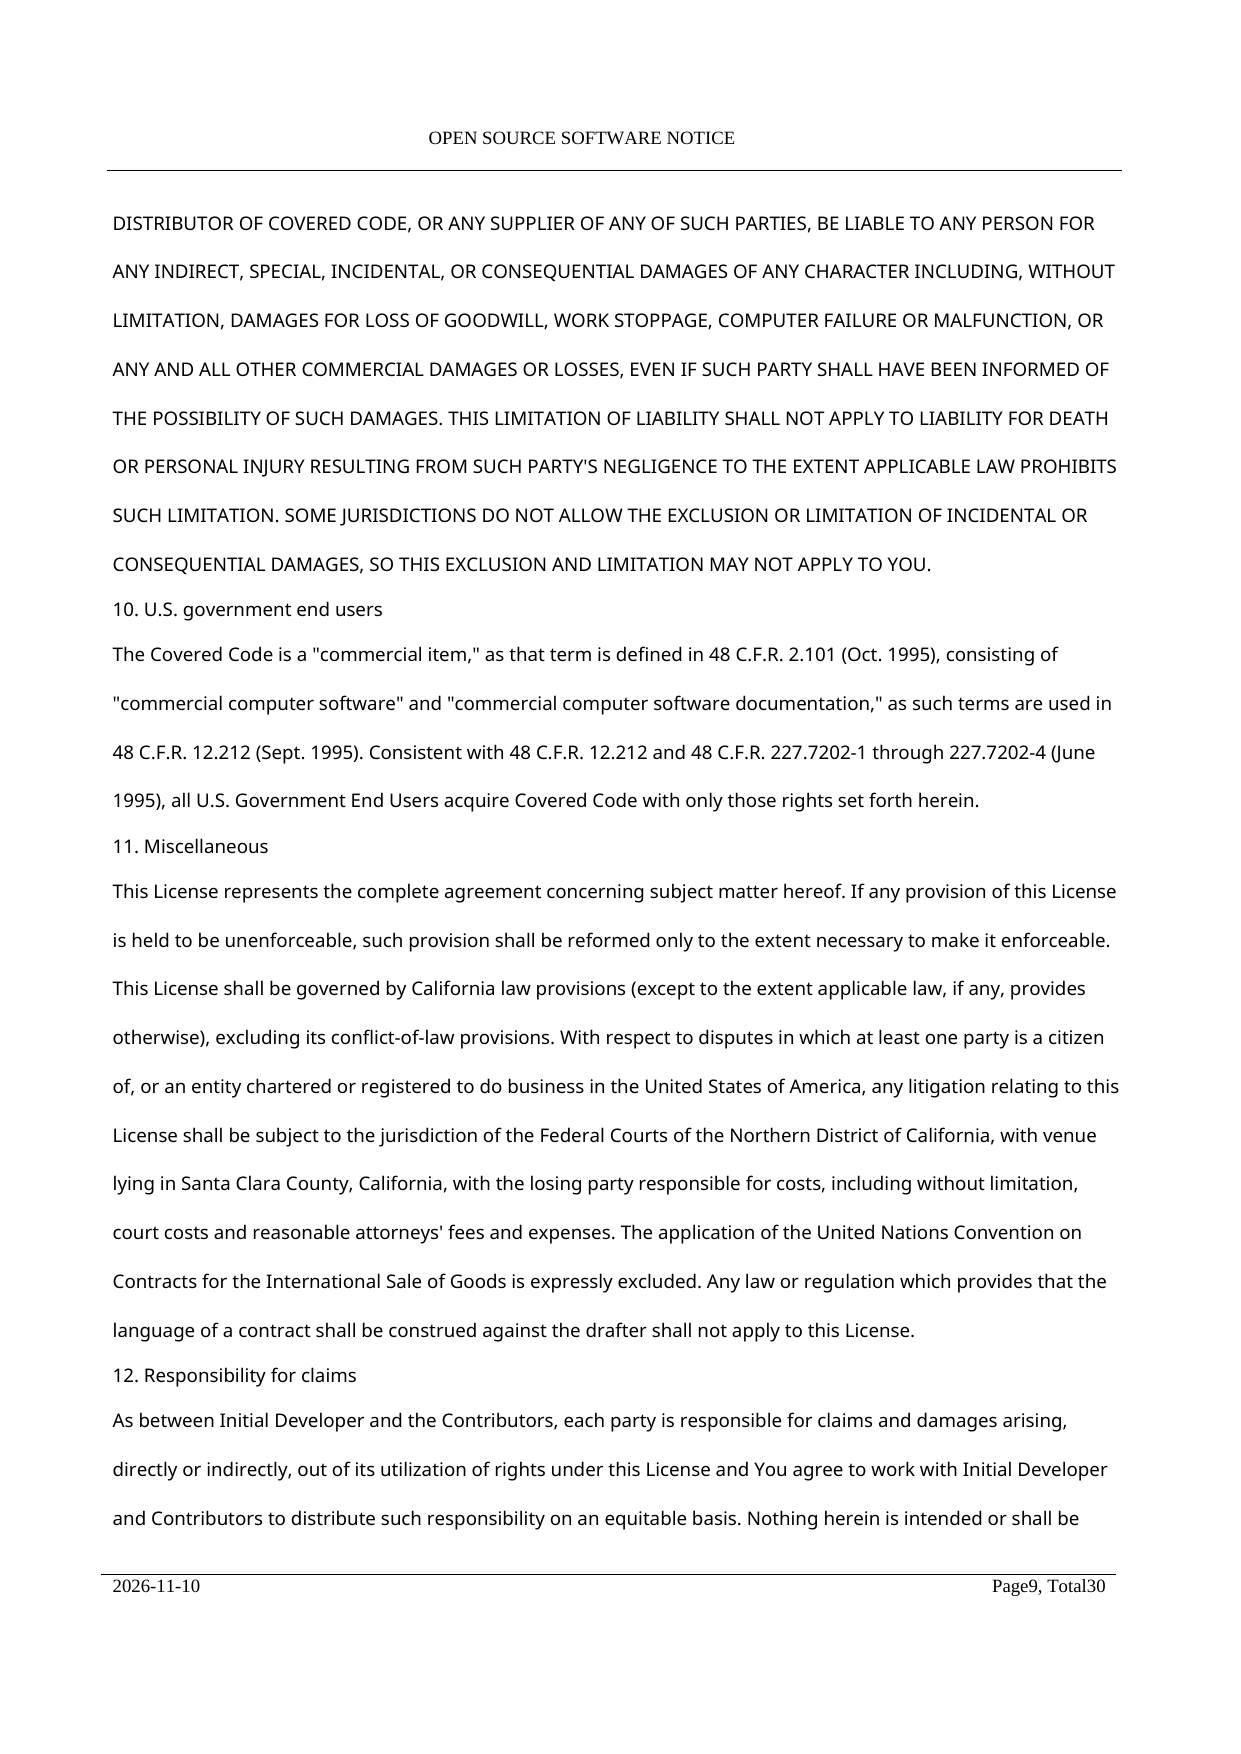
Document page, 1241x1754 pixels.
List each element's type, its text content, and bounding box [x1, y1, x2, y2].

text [112, 1404, 1128, 1534]
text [112, 206, 1128, 580]
text 11. Miscellaneous [112, 829, 1128, 862]
text The Covered Code is a "commercial item," as that term is defined in 48 C.F.R. 2.101 (Oct. 1995), consisting of "commercial computer software" and "commercial computer software documentation," as such terms are used in 48 C.F.R. 12.212 (Sept. 1995). Consistent with 48 C.F.R. 12.212 and 48 C.F.R. 227.7202-1 through 227.7202-4 (June 1995), all U.S. Government End Users acquire Covered Code with only those rights set forth herein. [112, 638, 1128, 817]
text 12. Responsibility for claims [112, 1359, 1128, 1391]
text 10. U.S. government end users [112, 593, 1128, 625]
text This License represents the complete agreement concerning subject matter hereof. If any provision of this License is held to be unenforceable, such provision shall be reformed only to the extent necessary to make it enforceable. This License shall be governed by California law provisions (except to the extent applicable law, if any, provides otherwise), excluding its conflict-of-law provisions. With respect to disputes in which at least one party is a citizen of, or an entity chartered or registered to do business in the United States of America, any litigation relating to this License shall be subject to the jurisdiction of the Federal Courts of the Northern District of California, with venue lying in Santa Clara County, California, with the losing party responsible for costs, including without limitation, court costs and reasonable attorneys' fees and expenses. The application of the United Nations Convention on Contracts for the International Sale of Goods is expressly excluded. Any law or regulation which provides that the language of a contract shall be construed against the drafter shall not apply to this License. [112, 875, 1128, 1346]
